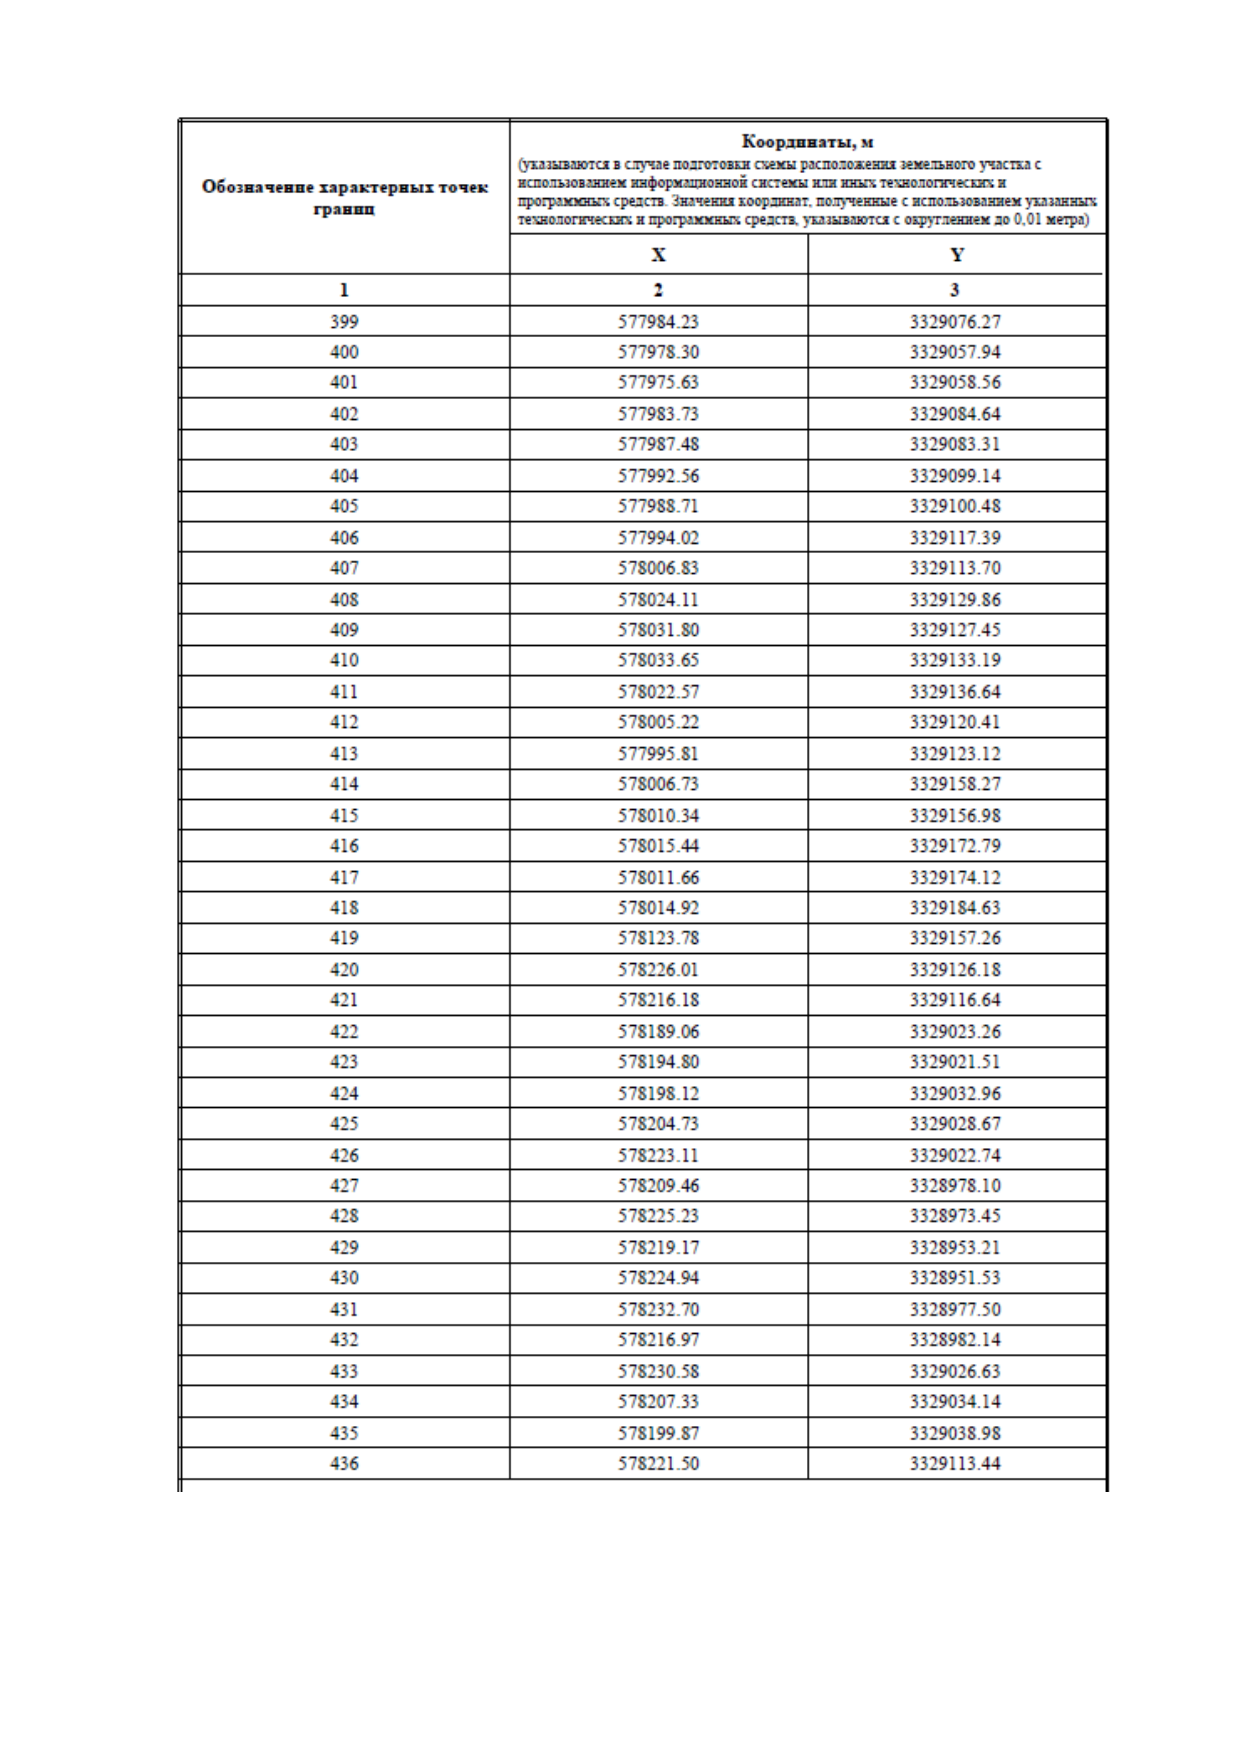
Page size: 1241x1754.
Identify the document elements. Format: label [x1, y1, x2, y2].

picture [171, 106, 1116, 1492]
